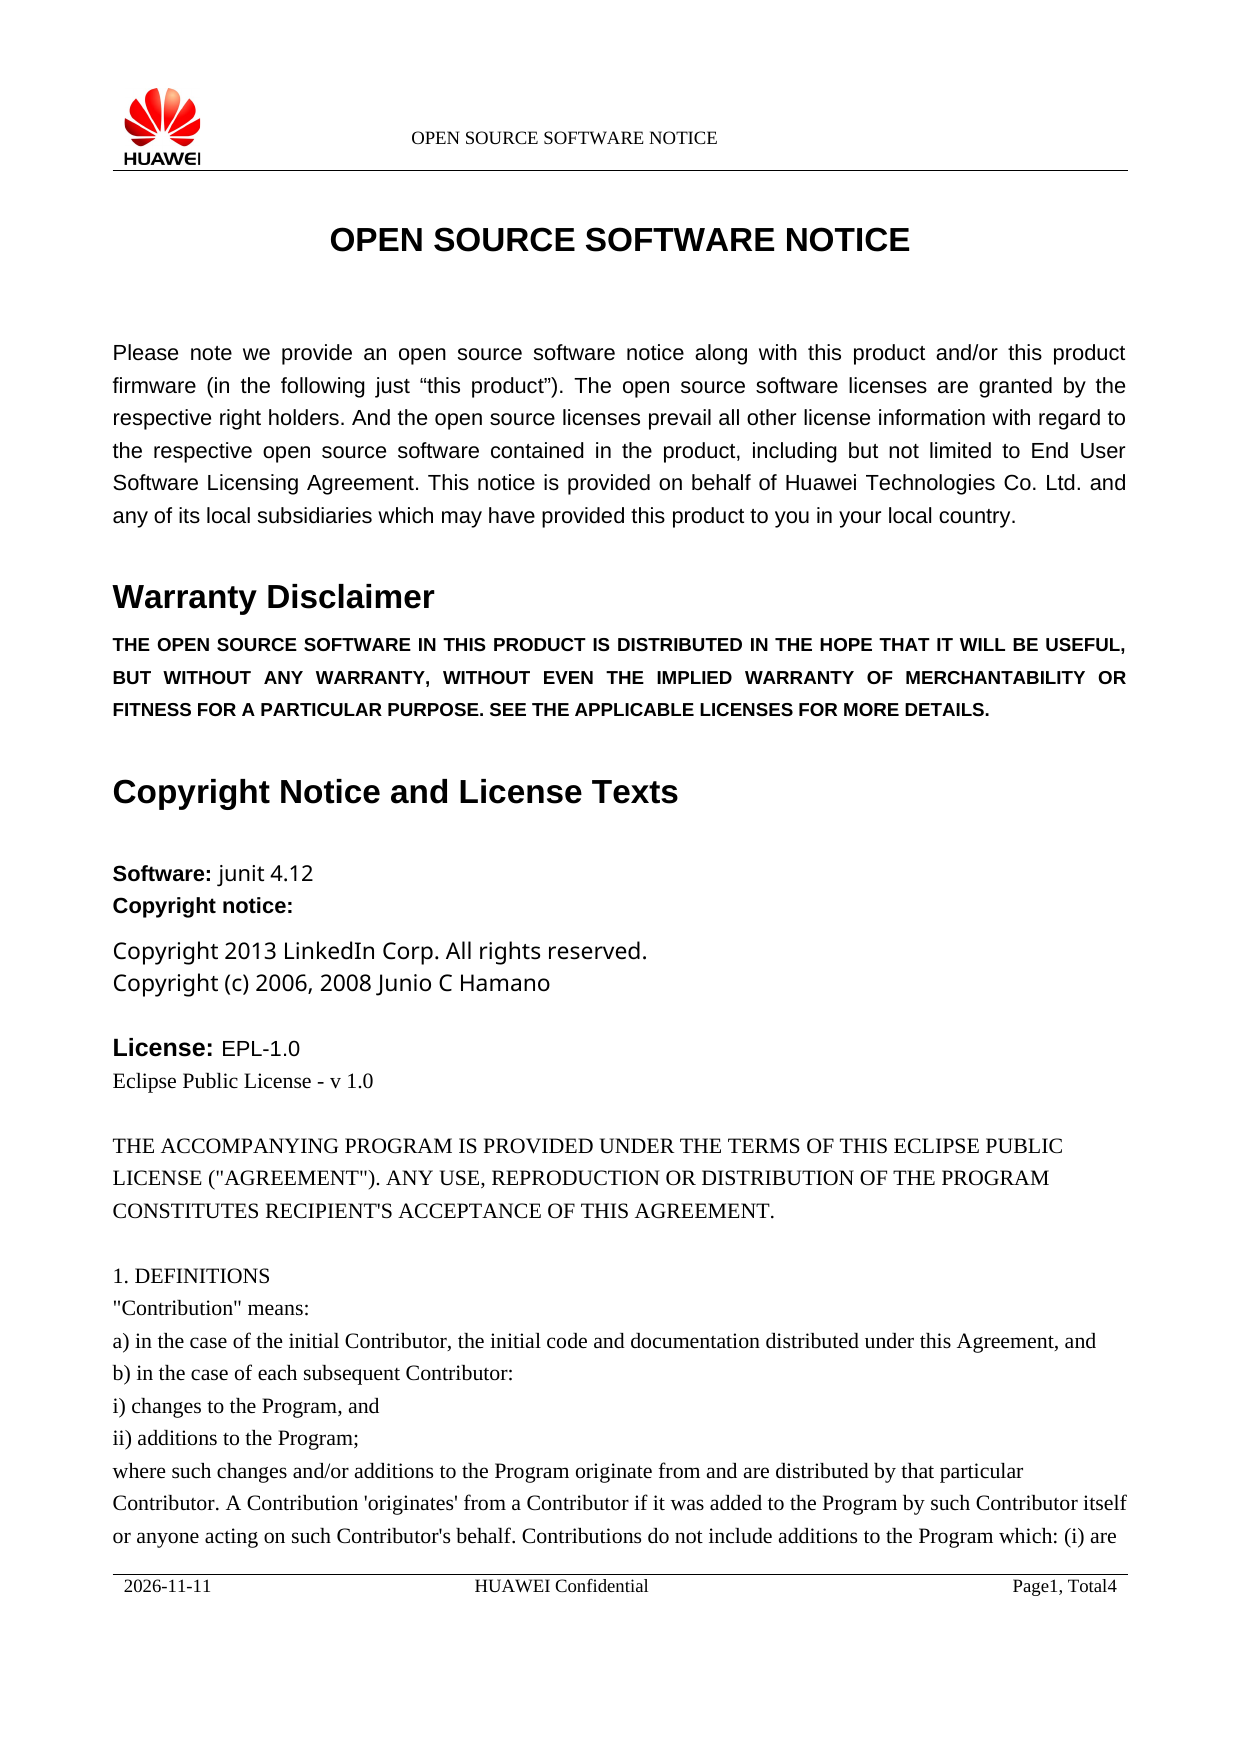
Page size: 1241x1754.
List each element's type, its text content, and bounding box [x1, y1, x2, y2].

text Copyright Notice and License Texts [112, 759, 1128, 824]
title Software: junit 4.12 [112, 856, 1128, 889]
picture [124, 88, 201, 165]
text The open source software in this product is distributed in the hope that it will be useful, but WITHOUT ANY WARRANTY, without even the implied warranty of MERCHANTABILITY or FITNESS FOR A PARTICULAR PURPOSE. See the applicable licenses for more details. [112, 629, 1128, 726]
text Warranty Disclaimer [112, 564, 1128, 629]
text Copyright 2013 LinkedIn Corp. All rights reserved. Copyright (c) 2006, 2008 Junio C Hamano [112, 934, 1128, 1031]
text OPEN SOURCE SOFTWARE NOTICE [112, 206, 1128, 271]
text License: EPL-1.0 [112, 1031, 1128, 1064]
text Please note we provide an open source software notice along with this product and/or this product firmware (in the following just “this product”). The open source software licenses are granted by the respective right holders. And the open source licenses prevail all other license information with regard to the respective open source software contained in the product, including but not limited to End User Software Licensing Agreement. This notice is provided on behalf of Huawei Technologies Co. Ltd. and any of its local subsidiaries which may have provided this product to you in your local country. [112, 336, 1128, 531]
text Copyright notice: [112, 889, 1128, 921]
